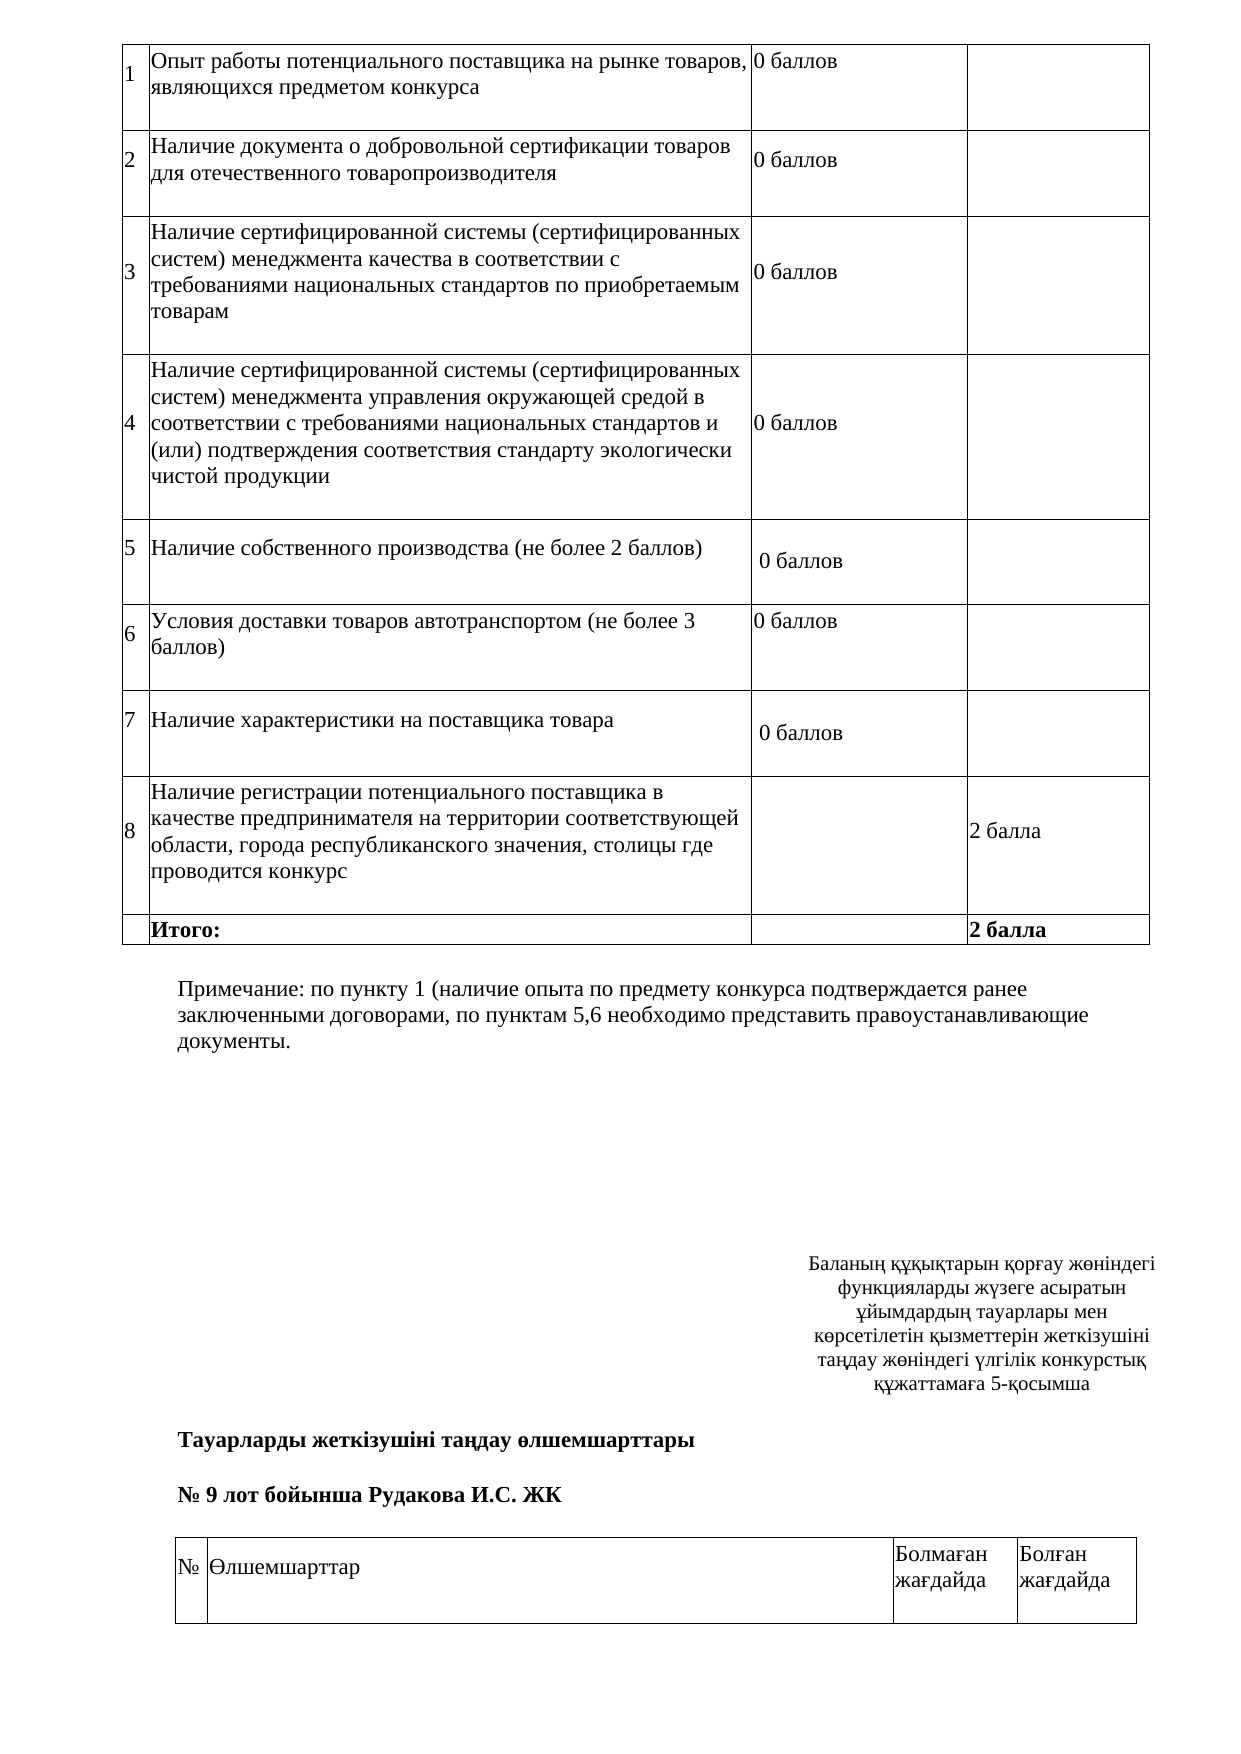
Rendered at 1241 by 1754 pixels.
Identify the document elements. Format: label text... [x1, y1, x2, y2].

table_cell [752, 915, 967, 944]
table_cell 0 баллов [752, 355, 967, 519]
table_cell 6 [123, 605, 149, 690]
table_cell 0 баллов [752, 691, 967, 776]
table_cell 0 баллов [752, 605, 967, 690]
table_cell 2 балла [968, 915, 1149, 944]
table_cell [123, 915, 149, 944]
table_cell Наличие собственного производства (не более 2 баллов) [150, 520, 751, 604]
table_cell Наличие сертифицированной системы (сертифицированных систем) менеджмента качества в соответствии с требованиями национальных стандартов по приобретаемым товарам [150, 217, 751, 354]
table_cell 1 [123, 45, 149, 130]
table_header Өлшемшарттар [208, 1538, 893, 1623]
subtitle Тауарларды жеткізушіні таңдау өлшемшарттары [177, 1426, 1152, 1452]
table_cell Наличие документа о добровольной сертификации товаров для отечественного товаропроизводителя [150, 131, 751, 216]
table_header Болған жағдайда [1018, 1538, 1136, 1623]
table_cell 5 [123, 520, 149, 604]
table_header № [176, 1538, 207, 1623]
table_cell 0 баллов [752, 217, 967, 354]
table_header Баланың құқықтарын қорғау жөніндегі функцияларды жүзеге асыратын ұйымдардың тауарлары мен көрсетілетін қызметтерін жеткізушіні таңдау жөніндегі үлгілік конкурстық құжаттамаға 5-қосымша [801, 1249, 1163, 1397]
table_cell 4 [123, 355, 149, 519]
table_cell 8 [123, 777, 149, 914]
table_cell [968, 355, 1149, 519]
table_cell [968, 217, 1149, 354]
table_cell 0 баллов [752, 131, 967, 216]
table_cell 0 баллов [752, 520, 967, 604]
table_cell Опыт работы потенциального поставщика на рынке товаров, являющихся предметом конкурса [150, 45, 751, 130]
table_cell 2 балла [968, 777, 1149, 914]
subtitle № 9 лот бойынша Рудакова И.С. ЖК [177, 1482, 1152, 1508]
table_cell Итого: [150, 915, 751, 944]
table_cell Наличие регистрации потенциального поставщика в качестве предпринимателя на территории соответствующей области, города республиканского значения, столицы где проводится конкурс [150, 777, 751, 914]
table_cell 0 баллов [752, 45, 967, 130]
table_cell Наличие характеристики на поставщика товара [150, 691, 751, 776]
table_cell [968, 131, 1149, 216]
table_cell 7 [123, 691, 149, 776]
table_cell Наличие сертифицированной системы (сертифицированных систем) менеджмента управления окружающей средой в соответствии с требованиями национальных стандартов и (или) подтверждения соответствия стандарту экологически чистой продукции [150, 355, 751, 519]
table_cell [968, 520, 1149, 604]
table_cell Условия доставки товаров автотранспортом (не более 3 баллов) [150, 605, 751, 690]
table_cell [968, 605, 1149, 690]
table_cell [968, 45, 1149, 130]
table_cell [752, 777, 967, 914]
table_cell [968, 691, 1149, 776]
table_cell 2 [123, 131, 149, 216]
table_header Болмаған жағдайда [894, 1538, 1017, 1623]
table_cell 3 [123, 217, 149, 354]
text Примечание: по пункту 1 (наличие опыта по предмету конкурса подтверждается ранее заключенными договорами, по пунктам 5,6 необходимо представить правоустанавливающие документы. [177, 974, 1152, 1054]
